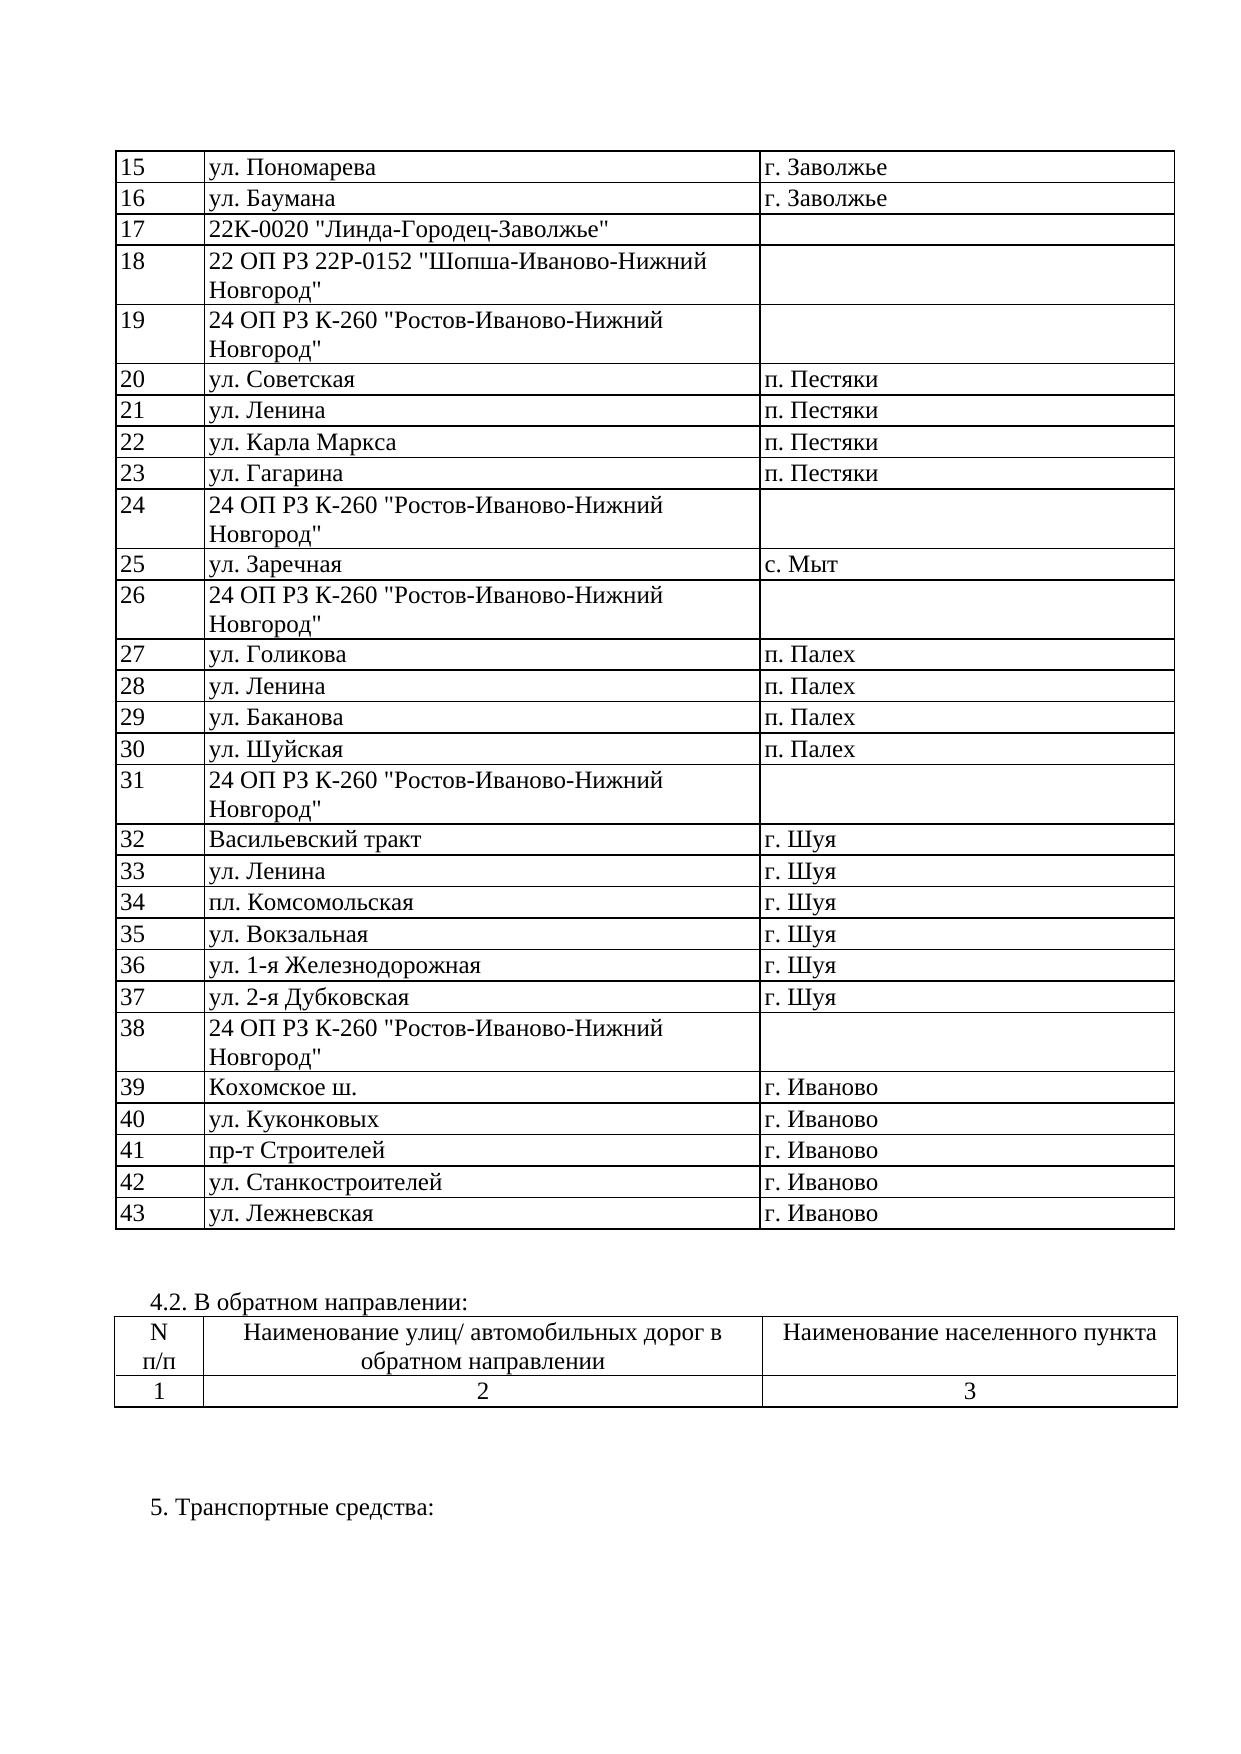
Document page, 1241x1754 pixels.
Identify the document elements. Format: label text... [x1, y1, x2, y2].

table_cell г. Шуя [761, 825, 1174, 854]
table_cell ул. Куконковых [205, 1104, 759, 1133]
text 5. Транспортные средства: [150, 1492, 1090, 1520]
table_cell г. Заволжье [761, 183, 1174, 213]
table_cell г. Заволжье [761, 152, 1174, 181]
table_cell [761, 215, 1174, 244]
table_cell 16 [117, 183, 204, 213]
table_cell ул. Станкостроителей [205, 1167, 759, 1196]
table_cell ул. Гагарина [205, 458, 759, 488]
table_cell 17 [117, 215, 204, 244]
table_cell ул. Пономарева [205, 152, 759, 181]
table_cell 18 [117, 246, 204, 303]
table_cell ул. Ленина [205, 671, 759, 701]
table_cell 1 [115, 1376, 203, 1406]
table_cell п. Палех [761, 702, 1174, 732]
table_cell 26 [117, 581, 204, 638]
table_cell г. Иваново [761, 1198, 1174, 1228]
table_cell п. Пестяки [761, 364, 1174, 394]
table_cell 40 [117, 1104, 204, 1133]
table_cell [761, 1013, 1174, 1071]
table_cell ул. Ленина [205, 396, 759, 425]
table_cell с. Мыт [761, 549, 1174, 579]
table_cell п. Пестяки [761, 396, 1174, 425]
table_cell 24 [117, 490, 204, 547]
table_cell 35 [117, 919, 204, 949]
table_cell 29 [117, 702, 204, 732]
table_cell 28 [117, 671, 204, 701]
table_header Наименование улиц/ автомобильных дорог в обратном направлении [204, 1317, 762, 1375]
table_cell 27 [117, 640, 204, 669]
table_cell 38 [117, 1013, 204, 1071]
table_cell 36 [117, 950, 204, 980]
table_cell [205, 246, 759, 303]
table_cell г. Иваново [761, 1167, 1174, 1196]
table_cell 20 [117, 364, 204, 394]
table_cell 42 [117, 1167, 204, 1196]
table_header Наименование населенного пункта [763, 1317, 1177, 1375]
table_cell Васильевский тракт [205, 825, 759, 854]
table_cell 24 ОП РЗ К-260 "Ростов-Иваново-Нижний Новгород" [205, 581, 759, 638]
table_cell ул. Шуйская [205, 734, 759, 764]
table_cell 3 [763, 1375, 1177, 1406]
table_cell 22К-0020 "Линда-Городец-Заволжье" [205, 215, 759, 244]
table_cell ул. Баумана [205, 183, 759, 213]
table_cell 34 [117, 887, 204, 917]
table_cell г. Шуя [761, 919, 1174, 949]
table_cell 37 [117, 982, 204, 1012]
table_cell ул. Заречная [205, 549, 759, 579]
table_cell Кохомское ш. [205, 1072, 759, 1102]
table_cell ул. Карла Маркса [205, 427, 759, 457]
table_cell 21 [117, 396, 204, 425]
table_cell п. Палех [761, 640, 1174, 669]
table_cell ул. Голикова [205, 640, 759, 669]
table_cell 24 ОП РЗ К-260 "Ростов-Иваново-Нижний Новгород" [205, 305, 759, 362]
table_cell г. Шуя [761, 887, 1174, 917]
table_cell [761, 246, 1174, 303]
table_cell г. Иваново [761, 1135, 1174, 1165]
table_cell 43 [117, 1198, 204, 1228]
table_cell ул. Вокзальная [205, 919, 759, 949]
table_cell 33 [117, 856, 204, 886]
table_cell ул. Ленина [205, 856, 759, 886]
table_cell 2 [204, 1376, 762, 1406]
table_cell [761, 581, 1174, 638]
table_cell п. Палех [761, 671, 1174, 701]
table_cell 32 [117, 825, 204, 854]
table_cell г. Шуя [761, 950, 1174, 980]
table_cell пл. Комсомольская [205, 887, 759, 917]
table_cell ул. 2-я Дубковская [205, 982, 759, 1012]
table_cell 23 [117, 458, 204, 488]
text 4.2. В обратном направлении: [150, 1287, 1090, 1316]
table_cell [761, 765, 1174, 823]
table_cell ул. Советская [205, 364, 759, 394]
table_cell п. Палех [761, 734, 1174, 764]
table_cell ул. 1-я Железнодорожная [205, 950, 759, 980]
table_header N п/п [115, 1317, 203, 1375]
table_cell г. Иваново [761, 1072, 1174, 1102]
table_cell п. Пестяки [761, 458, 1174, 488]
table_cell ул. Баканова [205, 702, 759, 732]
table_cell г. Иваново [761, 1104, 1174, 1133]
table_cell г. Шуя [761, 856, 1174, 886]
table_cell 31 [117, 765, 204, 823]
table_cell пр-т Строителей [205, 1135, 759, 1165]
table_cell п. Пестяки [761, 427, 1174, 457]
table_cell 24 ОП РЗ К-260 "Ростов-Иваново-Нижний Новгород" [205, 1013, 759, 1071]
table_cell г. Шуя [761, 982, 1174, 1012]
table_cell 39 [117, 1072, 204, 1102]
table_cell 15 [117, 152, 204, 181]
table_cell 24 ОП РЗ К-260 "Ростов-Иваново-Нижний Новгород" [205, 765, 759, 823]
table_cell [761, 305, 1174, 362]
table_cell 25 [117, 549, 204, 579]
table_cell ул. Лежневская [205, 1198, 759, 1228]
table_cell 22 [117, 427, 204, 457]
table_cell 41 [117, 1135, 204, 1165]
table_cell 30 [117, 734, 204, 764]
table_cell 24 ОП РЗ К-260 "Ростов-Иваново-Нижний Новгород" [205, 490, 759, 547]
table_cell [761, 490, 1174, 547]
table_cell 19 [117, 305, 204, 362]
